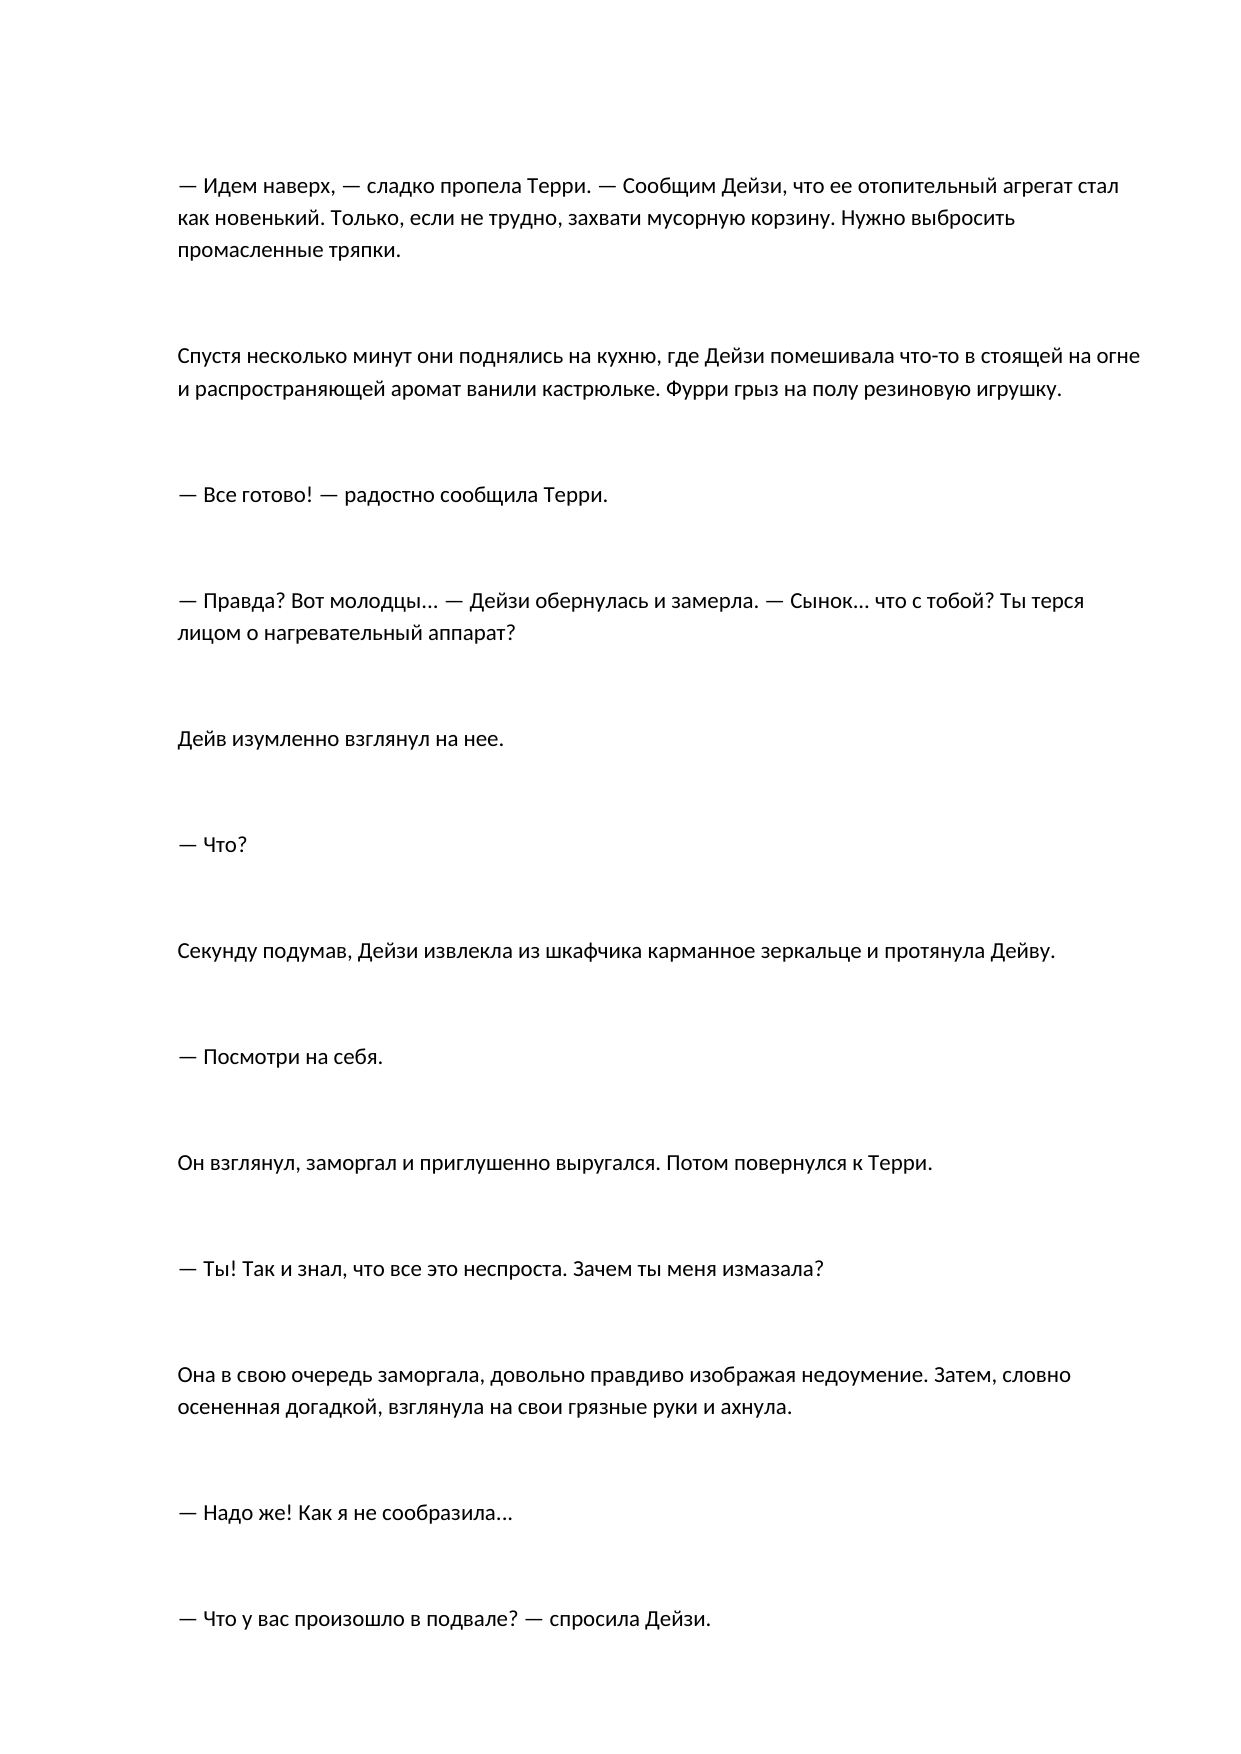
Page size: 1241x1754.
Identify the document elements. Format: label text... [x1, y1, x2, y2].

text Спустя несколько минут они поднялись на кухню, где Дейзи помешивала что-то в стоящей на огне и распространяющей аромат ванили кастрюльке. Фурри грыз на полу резиновую игрушку. [177, 342, 1152, 402]
text — Что? [177, 830, 1152, 858]
text — Ты! Так и знал, что все это неспроста. Зачем ты меня измазала? [177, 1254, 1152, 1282]
text — Что у вас произошло в подвале? — спросила Дейзи. [177, 1604, 1152, 1633]
text — Идем наверх, — сладко пропела Терри. — Сообщим Дейзи, что ее отопительный агрегат стал как новенький. Только, если не трудно, захвати мусорную корзину. Нужно выбросить промасленные тряпки. [177, 171, 1152, 263]
text Дейв изумленно взглянул на нее. [177, 724, 1152, 752]
text — Правда? Вот молодцы... — Дейзи обернулась и замерла. — Сынок... что с тобой? Ты терся лицом о нагревательный аппарат? [177, 586, 1152, 646]
text — Посмотри на себя. [177, 1042, 1152, 1070]
text Он взглянул, заморгал и приглушенно выругался. Потом повернулся к Терри. [177, 1148, 1152, 1176]
text — Все готово! — радостно сообщила Терри. [177, 480, 1152, 508]
text Она в свою очередь заморгала, довольно правдиво изображая недоумение. Затем, словно осененная догадкой, взглянула на свои грязные руки и ахнула. [177, 1360, 1152, 1421]
text — Надо же! Как я не сообразила... [177, 1498, 1152, 1527]
text Секунду подумав, Дейзи извлекла из шкафчика карманное зеркальце и протянула Дейву. [177, 936, 1152, 964]
